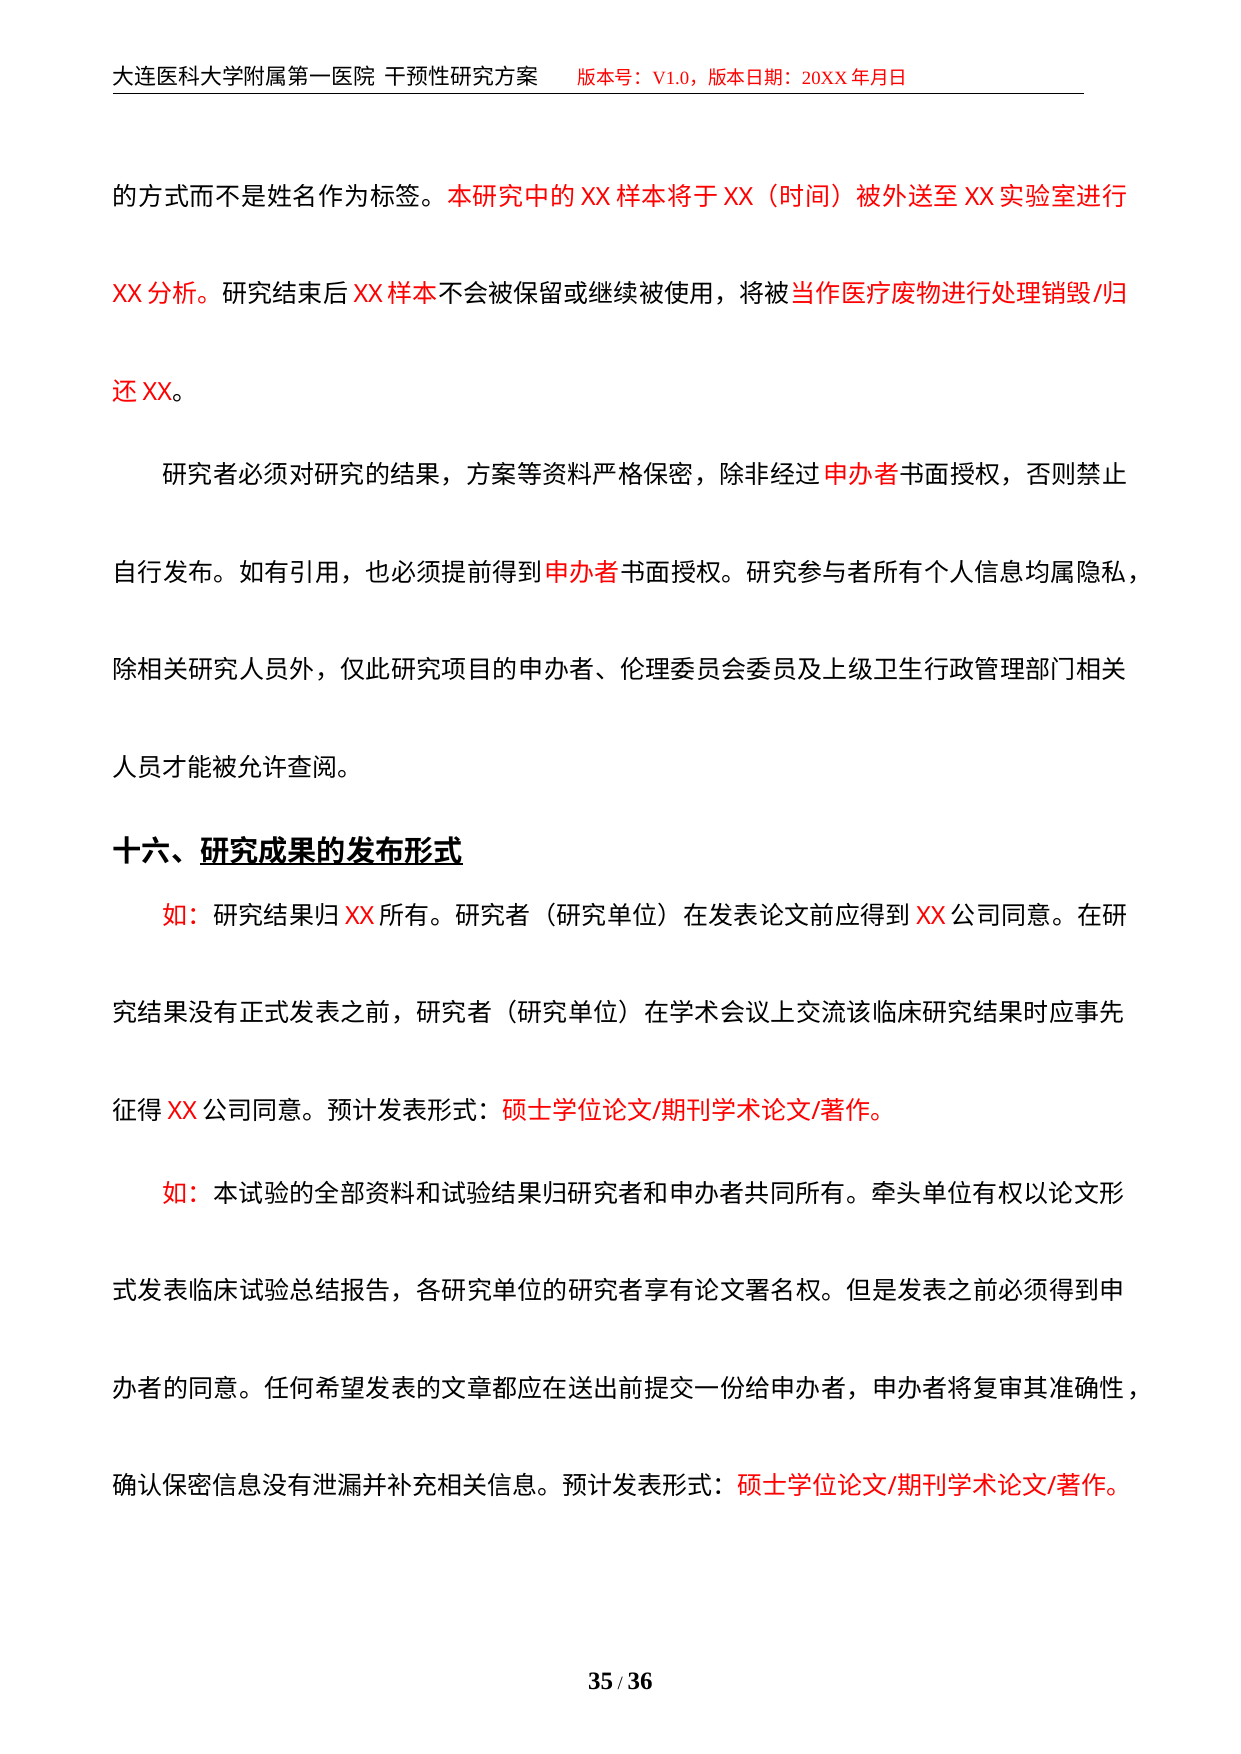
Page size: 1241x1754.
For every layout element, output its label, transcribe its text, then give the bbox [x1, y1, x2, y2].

list 如：本试验的全部资料和试验结果归研究者和申办者共同所有。牵头单位有权以论文形式发表临床试验总结报告，各研究单位的研究者享有论文署名权。但是发表之前必须得到申办者的同意。任何希望发表的文章都应在送出前提交一份给申办者，申办者将复审其准确性，确认保密信息没有泄漏并补充相关信息。预计发表形式：硕士学位论文/期刊学术论文/著作。 [112, 1159, 1128, 1516]
text 研究者必须对研究的结果，方案等资料严格保密，除非经过申办者书面授权，否则禁止自行发布。如有引用，也必须提前得到申办者书面授权。研究参与者所有个人信息均属隐私，除相关研究人员外，仅此研究项目的申办者、伦理委员会委员及上级卫生行政管理部门相关人员才能被允许查阅。 [112, 440, 1128, 798]
text 十六、研究成果的发布形式 [112, 816, 1128, 881]
list 如：研究结果归XX所有。研究者（研究单位）在发表论文前应得到XX公司同意。在研究结果没有正式发表之前，研究者（研究单位）在学术会议上交流该临床研究结果时应事先征得XX公司同意。预计发表形式：硕士学位论文/期刊学术论文/著作。 [112, 881, 1128, 1141]
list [112, 162, 1128, 422]
